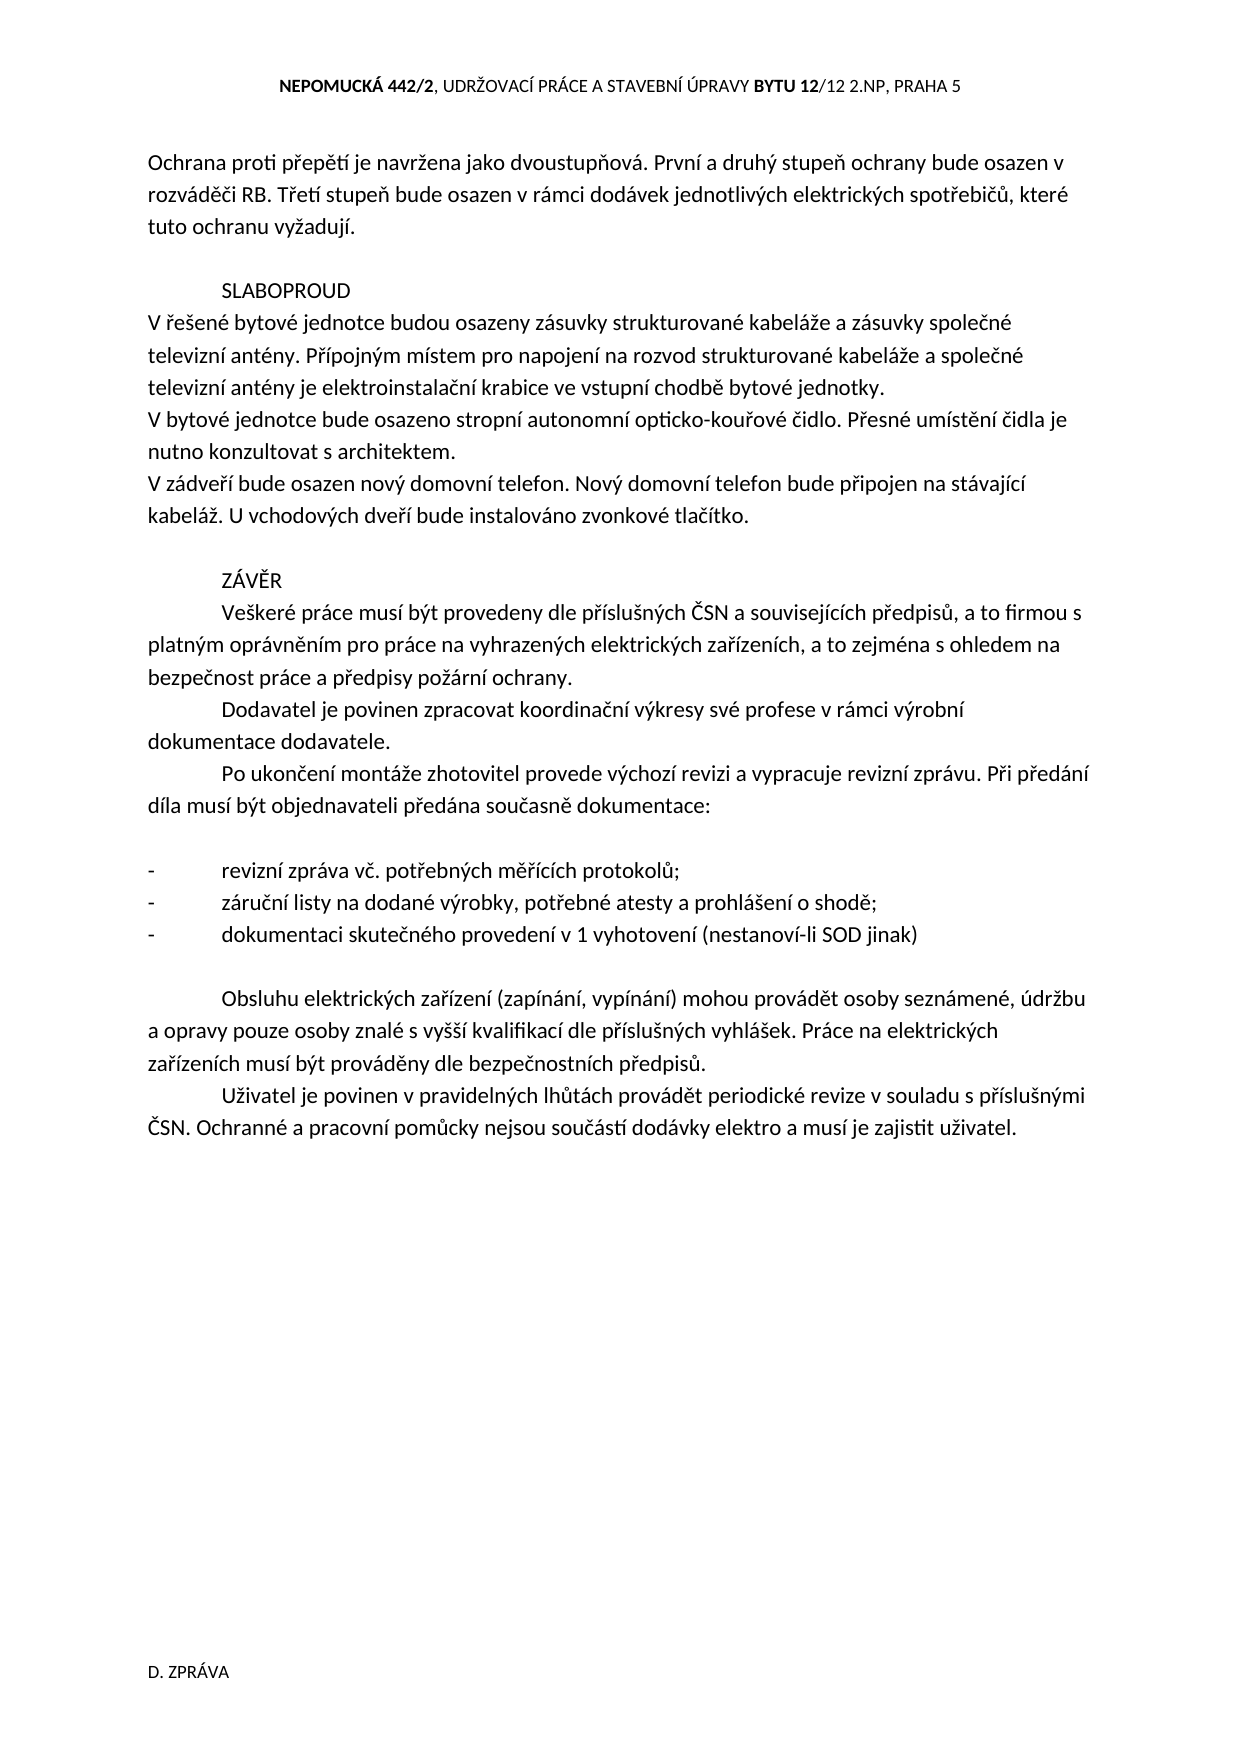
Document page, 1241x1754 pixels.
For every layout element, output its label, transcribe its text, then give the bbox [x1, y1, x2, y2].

text Obsluhu elektrických zařízení (zapínání, vypínání) mohou provádět osoby seznámené, údržbu a opravy pouze osoby znalé s vyšší kvalifikací dle příslušných vyhlášek. Práce na elektrických zařízeních musí být prováděny dle bezpečnostních předpisů. [148, 984, 1093, 1077]
text Veškeré práce musí být provedeny dle příslušných ČSN a souvisejících předpisů, a to firmou s platným oprávněním pro práce na vyhrazených elektrických zařízeních, a to zejména s ohledem na bezpečnost práce a předpisy požární ochrany. [148, 598, 1093, 691]
text Po ukončení montáže zhotovitel provede výchozí revizi a vypracuje revizní zprávu. Při předání díla musí být objednavateli předána současně dokumentace: [148, 759, 1093, 819]
text V zádveří bude osazen nový domovní telefon. Nový domovní telefon bude připojen na stávající kabeláž. U vchodových dveří bude instalováno zvonkové tlačítko. [148, 469, 1093, 530]
text - revizní zpráva vč. potřebných měřících protokolů; [148, 856, 1093, 884]
text - dokumentaci skutečného provedení v 1 vyhotovení (nestanoví-li SOD jinak) [148, 920, 1093, 948]
text V bytové jednotce bude osazeno stropní autonomní opticko-kouřové čidlo. Přesné umístění čidla je nutno konzultovat s architektem. [148, 405, 1093, 465]
text Ochrana proti přepětí je navržena jako dvoustupňová. První a druhý stupeň ochrany bude osazen v rozváděči RB. Třetí stupeň bude osazen v rámci dodávek jednotlivých elektrických spotřebičů, které tuto ochranu vyžadují. [148, 148, 1093, 240]
text ZÁVĚR [148, 566, 1093, 594]
text V řešené bytové jednotce budou osazeny zásuvky strukturované kabeláže a zásuvky společné televizní antény. Přípojným místem pro napojení na rozvod strukturované kabeláže a společné televizní antény je elektroinstalační krabice ve vstupní chodbě bytové jednotky. [148, 308, 1093, 401]
text SLABOPROUD [148, 276, 1093, 304]
text - záruční listy na dodané výrobky, potřebné atesty a prohlášení o shodě; [148, 888, 1093, 916]
text Uživatel je povinen v pravidelných lhůtách provádět periodické revize v souladu s příslušnými ČSN. Ochranné a pracovní pomůcky nejsou součástí dodávky elektro a musí je zajistit uživatel. [148, 1081, 1093, 1141]
text Dodavatel je povinen zpracovat koordinační výkresy své profese v rámci výrobní dokumentace dodavatele. [148, 695, 1093, 755]
